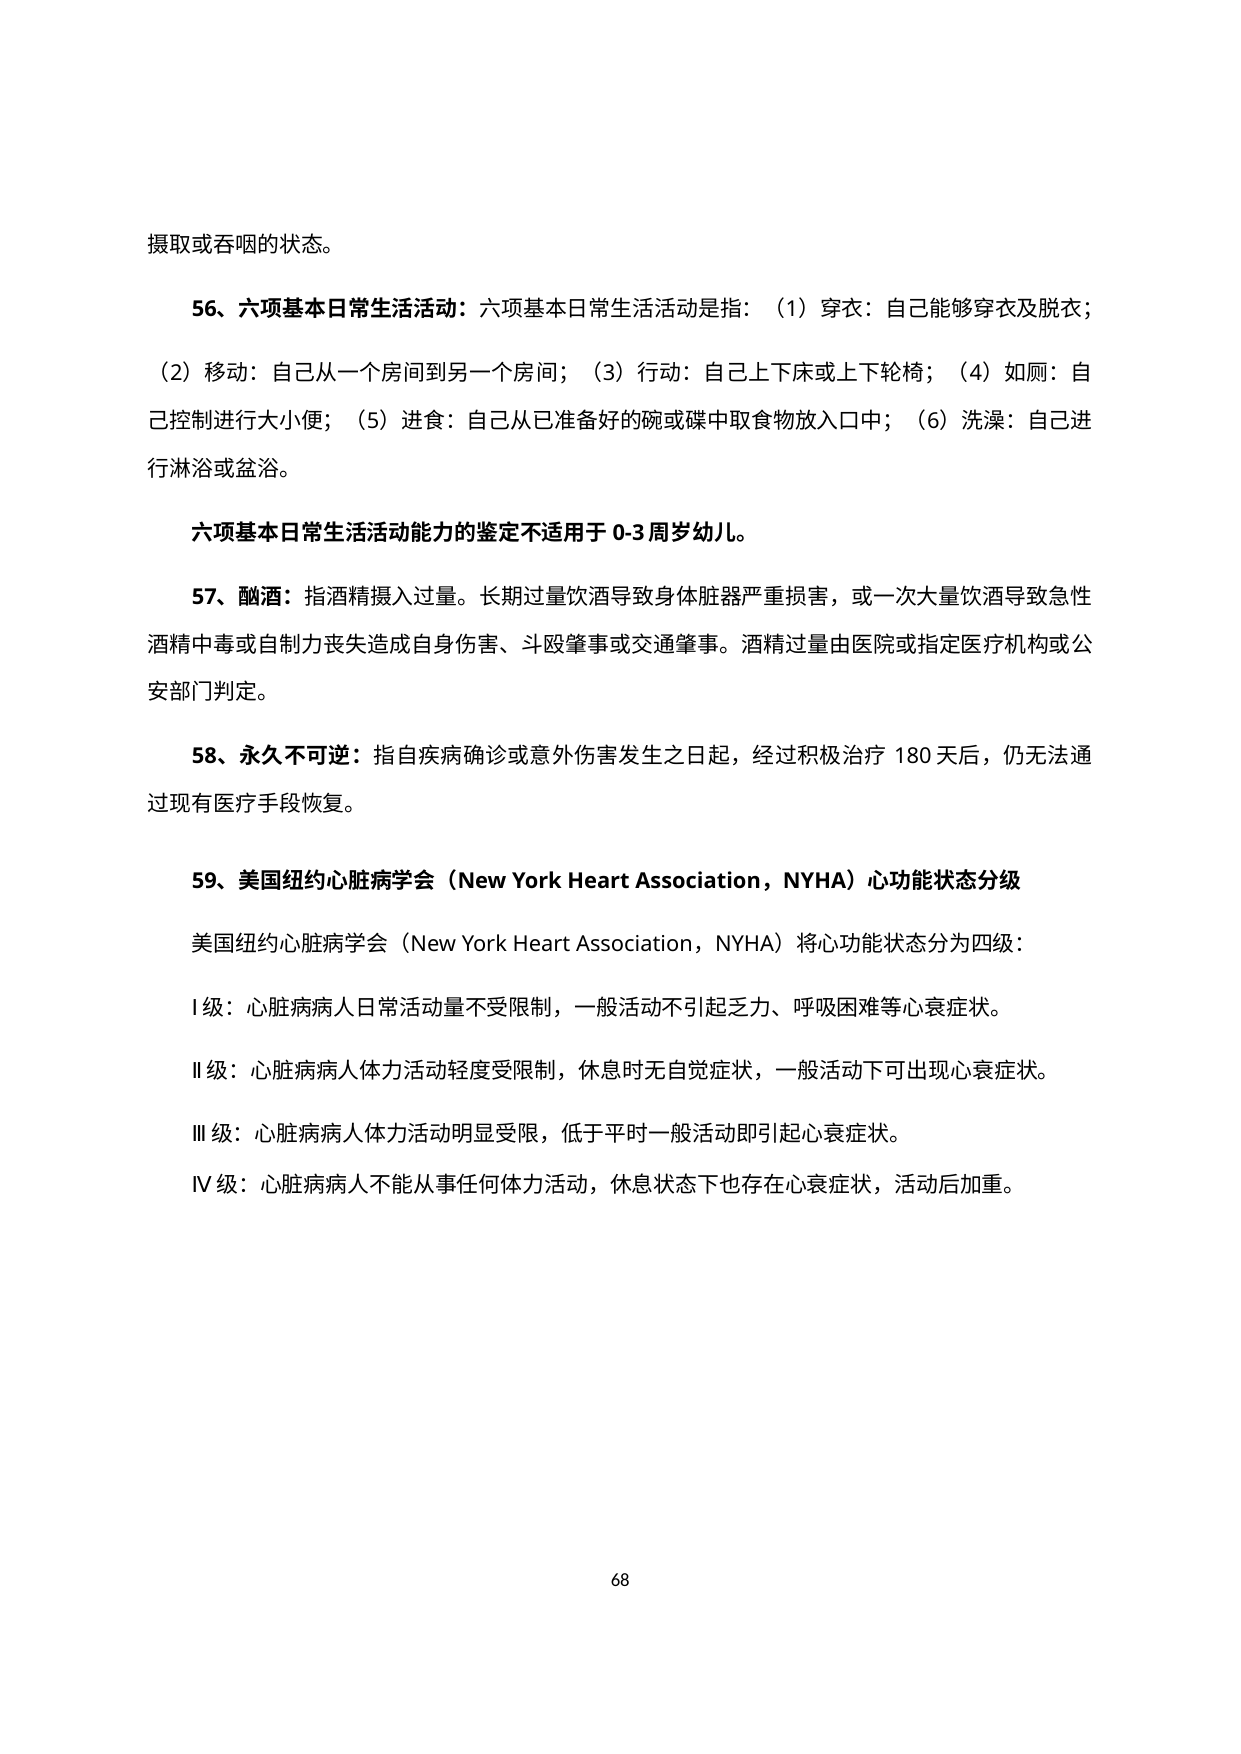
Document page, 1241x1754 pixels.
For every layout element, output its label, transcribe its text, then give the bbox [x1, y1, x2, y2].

text 六项基本日常生活活动能力的鉴定不适用于 0-3周岁幼儿。 [148, 515, 1093, 547]
text 57、酗酒：指酒精摄入过量。长期过量饮酒导致身体脏器严重损害，或一次大量饮酒导致急性酒精中毒或自制力丧失造成自身伤害、斗殴肇事或交通肇事。酒精过量由医院或指定医疗机构或公安部门判定。 [148, 579, 1093, 706]
text Ⅰ级：心脏病病人日常活动量不受限制，一般活动不引起乏力、呼吸困难等心衰症状。 [148, 989, 1093, 1021]
text 56、六项基本日常生活活动：六项基本日常生活活动是指：（1）穿衣：自己能够穿衣及脱衣； [148, 291, 1093, 323]
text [148, 227, 1093, 259]
text Ⅱ级：心脏病病人体力活动轻度受限制，休息时无自觉症状，一般活动下可出现心衰症状。 [148, 1053, 1093, 1085]
text 59、美国纽约心脏病学会（New York Heart Association，NYHA）心功能状态分级 [148, 863, 1093, 894]
text 58、永久不可逆：指自疾病确诊或意外伤害发生之日起，经过积极治疗 180天后，仍无法通过现有医疗手段恢复。 [148, 738, 1093, 818]
text （2）移动：自己从一个房间到另一个房间；（3）行动：自己上下床或上下轮椅；（4）如厕：自己控制进行大小便；（5）进食：自己从已准备好的碗或碟中取食物放入口中；（6）洗澡：自己进行淋浴或盆浴。 [148, 355, 1093, 482]
text 美国纽约心脏病学会（New York Heart Association，NYHA）将心功能状态分为四级： [148, 926, 1093, 958]
text Ⅳ级：心脏病病人不能从事任何体力活动，休息状态下也存在心衰症状，活动后加重。 [148, 1167, 1093, 1199]
text Ⅲ级：心脏病病人体力活动明显受限，低于平时一般活动即引起心衰症状。 [148, 1116, 1093, 1148]
